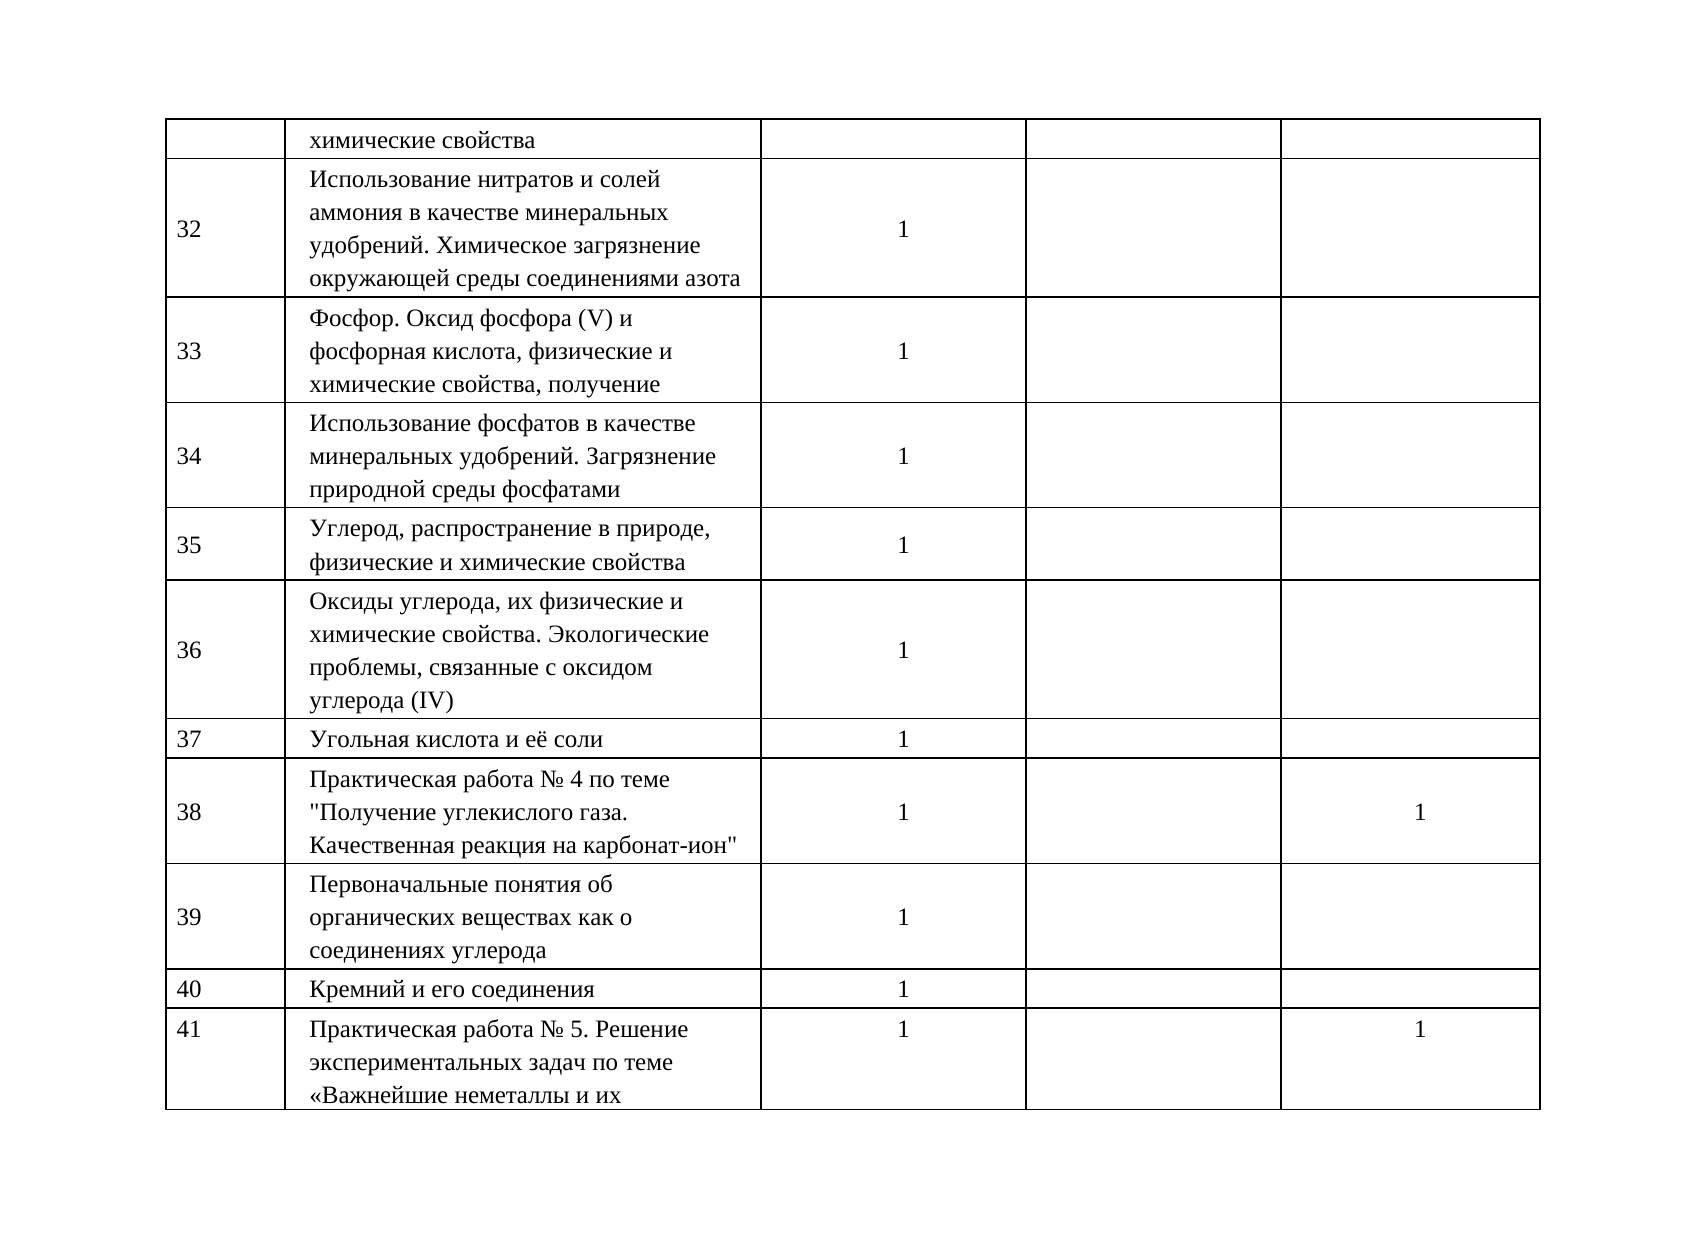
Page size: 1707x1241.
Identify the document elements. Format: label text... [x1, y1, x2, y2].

table_cell 1 [762, 581, 1025, 718]
table_cell 1 [762, 120, 1025, 157]
table_cell 1 [1282, 759, 1539, 862]
table_cell Оксиды углерода, их физические и химические свойства. Экологические проблемы, связанные с оксидом углерода (IV) [286, 581, 760, 718]
table_cell 31 [167, 120, 284, 157]
table_cell [1027, 864, 1280, 968]
table_cell 1 [762, 970, 1025, 1007]
table_cell [1027, 1009, 1280, 1109]
table_cell [1027, 719, 1280, 757]
table_cell [1027, 508, 1280, 579]
table_cell 1 [762, 864, 1025, 968]
table_cell 1 [762, 1009, 1025, 1109]
table_cell [1282, 581, 1539, 718]
table_cell [1027, 403, 1280, 507]
table_cell [1282, 298, 1539, 401]
table_cell Фосфор. Оксид фосфора (V) и фосфорная кислота, физические и химические свойства, получение [286, 298, 760, 401]
table_cell Углерод, распространение в природе, физические и химические свойства [286, 508, 760, 579]
table_cell 40 [167, 970, 284, 1007]
table_cell [1027, 581, 1280, 718]
table_cell 39 [167, 864, 284, 968]
table_cell [1027, 120, 1280, 157]
table_cell 1 [762, 719, 1025, 757]
table_cell Угольная кислота и её соли [286, 719, 760, 757]
table_cell 1 [762, 759, 1025, 862]
table_cell Кремний и его соединения [286, 970, 760, 1007]
table_cell 35 [167, 508, 284, 579]
table_cell 1 [762, 508, 1025, 579]
table_cell [1027, 759, 1280, 862]
table_cell [1027, 970, 1280, 1007]
table_cell 33 [167, 298, 284, 401]
table_cell [1282, 508, 1539, 579]
table_cell 41 [167, 1009, 284, 1109]
table_cell Практическая работа № 4 по теме "Получение углекислого газа. Качественная реакция на карбонат-ион" [286, 759, 760, 862]
table_cell 34 [167, 403, 284, 507]
table_cell 38 [167, 759, 284, 862]
table_cell [1282, 403, 1539, 507]
table_cell 1 [762, 403, 1025, 507]
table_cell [286, 120, 760, 157]
table_cell Использование фосфатов в качестве минеральных удобрений. Загрязнение природной среды фосфатами [286, 403, 760, 507]
table_cell 37 [167, 719, 284, 757]
table_cell [1282, 864, 1539, 968]
table_cell Первоначальные понятия об органических веществах как о соединениях углерода [286, 864, 760, 968]
table_cell 1 [762, 298, 1025, 401]
table_cell [1027, 159, 1280, 296]
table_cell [286, 1009, 760, 1109]
table_cell 1 [762, 159, 1025, 296]
table_cell 36 [167, 581, 284, 718]
table_cell 1 [1282, 1009, 1539, 1109]
table_cell 32 [167, 159, 284, 296]
table_cell [1027, 298, 1280, 401]
table_cell [1282, 120, 1539, 157]
table_cell [1282, 159, 1539, 296]
table_cell [1282, 970, 1539, 1007]
table_cell Использование нитратов и солей аммония в качестве минеральных удобрений. Химическое загрязнение окружающей среды соединениями азота [286, 159, 760, 296]
table_cell [1282, 719, 1539, 757]
